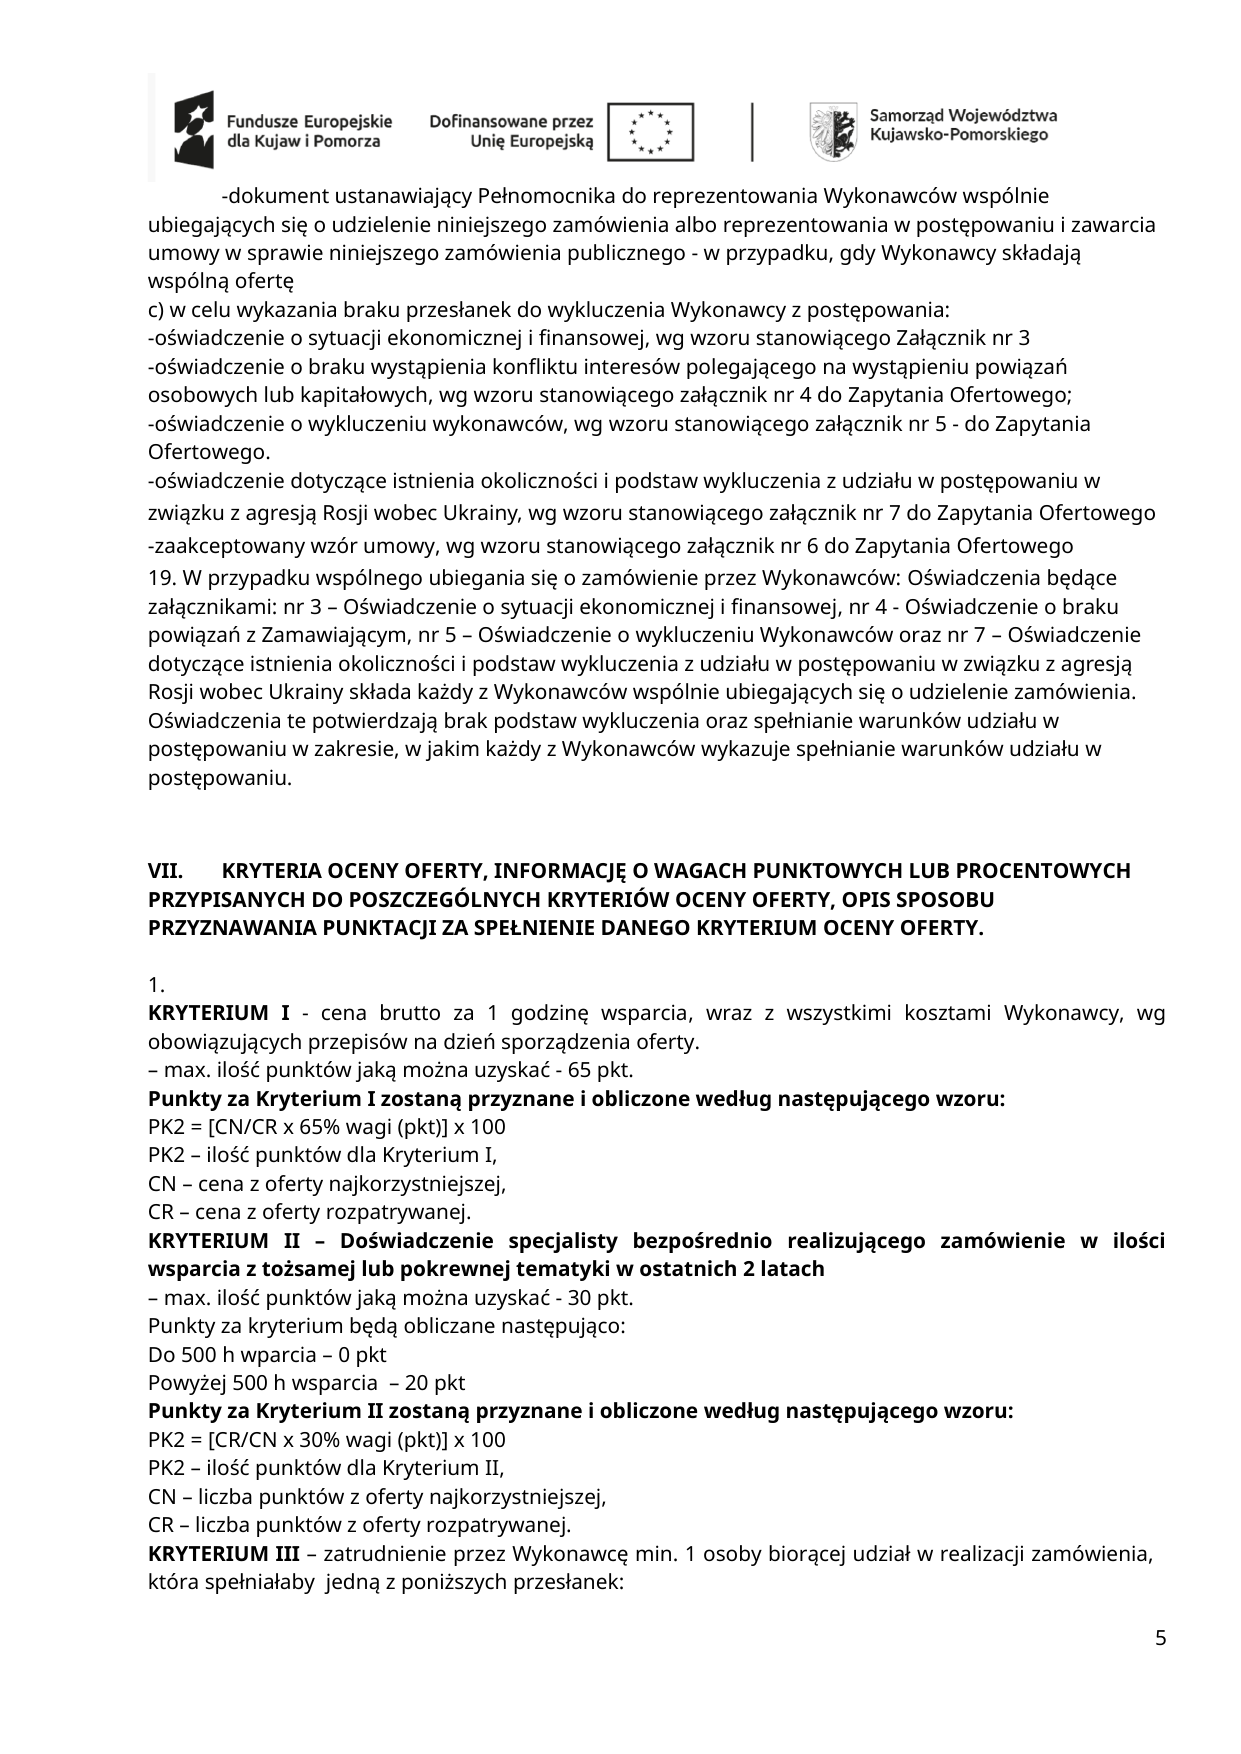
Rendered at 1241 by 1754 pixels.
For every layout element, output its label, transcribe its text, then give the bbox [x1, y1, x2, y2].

text Punkty za kryterium będą obliczane następująco: [148, 1311, 1167, 1340]
text Do 500 h wparcia – 0 pkt [148, 1340, 1167, 1368]
text c) w celu wykazania braku przesłanek do wykluczenia Wykonawcy z postępowania: [148, 295, 1167, 323]
text CR – cena z oferty rozpatrywanej. [148, 1197, 1167, 1226]
text Punkty za Kryterium II zostaną przyznane i obliczone według następującego wzoru: [148, 1397, 1167, 1425]
list -dokument ustanawiający Pełnomocnika do reprezentowania Wykonawców wspólnie ubiegających się o udzielenie niniejszego zamówienia albo reprezentowania w postępowaniu i zawarcia umowy w sprawie niniejszego zamówienia publicznego - w przypadku, gdy Wykonawcy składają wspólną ofertę [148, 181, 1167, 295]
text KRYTERIUM III – zatrudnienie przez Wykonawcę min. 1 osoby biorącej udział w realizacji zamówienia, która spełniałaby jedną z poniższych przesłanek: [148, 1539, 1155, 1596]
text – max. ilość punktów jaką można uzyskać - 65 pkt. [148, 1055, 1167, 1084]
text -oświadczenie o braku wystąpienia konfliktu interesów polegającego na wystąpieniu powiązań osobowych lub kapitałowych, wg wzoru stanowiącego załącznik nr 4 do Zapytania Ofertowego; [148, 352, 1167, 409]
text -zaakceptowany wzór umowy, wg wzoru stanowiącego załącznik nr 6 do Zapytania Ofertowego [148, 531, 1167, 559]
text PK2 – ilość punktów dla Kryterium I, [148, 1141, 1167, 1169]
text -oświadczenie dotyczące istnienia okoliczności i podstaw wykluczenia z udziału w postępowaniu w związku z agresją Rosji wobec Ukrainy, wg wzoru stanowiącego załącznik nr 7 do Zapytania Ofertowego [148, 466, 1167, 527]
text CN – liczba punktów z oferty najkorzystniejszej, [148, 1482, 1167, 1510]
text PK2 – ilość punktów dla Kryterium II, [148, 1453, 1167, 1482]
text PK2 = [CN/CR x 65% wagi (pkt)] x 100 [148, 1112, 1167, 1141]
text CR – liczba punktów z oferty rozpatrywanej. [148, 1510, 1167, 1539]
text Powyżej 500 h wsparcia – 20 pkt [148, 1368, 1167, 1397]
picture [147, 73, 1093, 182]
text Punkty za Kryterium I zostaną przyznane i obliczone według następującego wzoru: [148, 1084, 1167, 1112]
text 19. W przypadku wspólnego ubiegania się o zamówienie przez Wykonawców: Oświadczenia będące załącznikami: nr 3 – Oświadczenie o sytuacji ekonomicznej i finansowej, nr 4 - Oświadczenie o braku powiązań z Zamawiającym, nr 5 – Oświadczenie o wykluczeniu Wykonawców oraz nr 7 – Oświadczenie dotyczące istnienia okoliczności i podstaw wykluczenia z udziału w postępowaniu w związku z agresją Rosji wobec Ukrainy składa każdy z Wykonawców wspólnie ubiegających się o udzielenie zamówienia. Oświadczenia te potwierdzają brak podstaw wykluczenia oraz spełnianie warunków udziału w postępowaniu w zakresie, w jakim każdy z Wykonawców wykazuje spełnianie warunków udziału w postępowaniu. [148, 563, 1167, 791]
text KRYTERIUM II – Doświadczenie specjalisty bezpośrednio realizującego zamówienie w ilości wsparcia z tożsamej lub pokrewnej tematyki w ostatnich 2 latach [148, 1226, 1167, 1283]
text KRYTERIUM I - cena brutto za 1 godzinę wsparcia, wraz z wszystkimi kosztami Wykonawcy, wg obowiązujących przepisów na dzień sporządzenia oferty. [148, 998, 1167, 1055]
text CN – cena z oferty najkorzystniejszej, [148, 1169, 1167, 1197]
text -oświadczenie o wykluczeniu wykonawców, wg wzoru stanowiącego załącznik nr 5 - do Zapytania Ofertowego. [148, 409, 1167, 466]
text VII. KRYTERIA OCENY OFERTY, INFORMACJĘ O WAGACH PUNKTOWYCH LUB PROCENTOWYCH PRZYPISANYCH DO POSZCZEGÓLNYCH KRYTERIÓW OCENY OFERTY, OPIS SPOSOBU PRZYZNAWANIA PUNKTACJI ZA SPEŁNIENIE DANEGO KRYTERIUM OCENY OFERTY. [148, 856, 1167, 942]
text – max. ilość punktów jaką można uzyskać - 30 pkt. [148, 1283, 1167, 1311]
text -oświadczenie o sytuacji ekonomicznej i finansowej, wg wzoru stanowiącego Załącznik nr 3 [148, 323, 1167, 352]
text 1. [148, 970, 1167, 998]
text PK2 = [CR/CN x 30% wagi (pkt)] x 100 [148, 1425, 1167, 1453]
